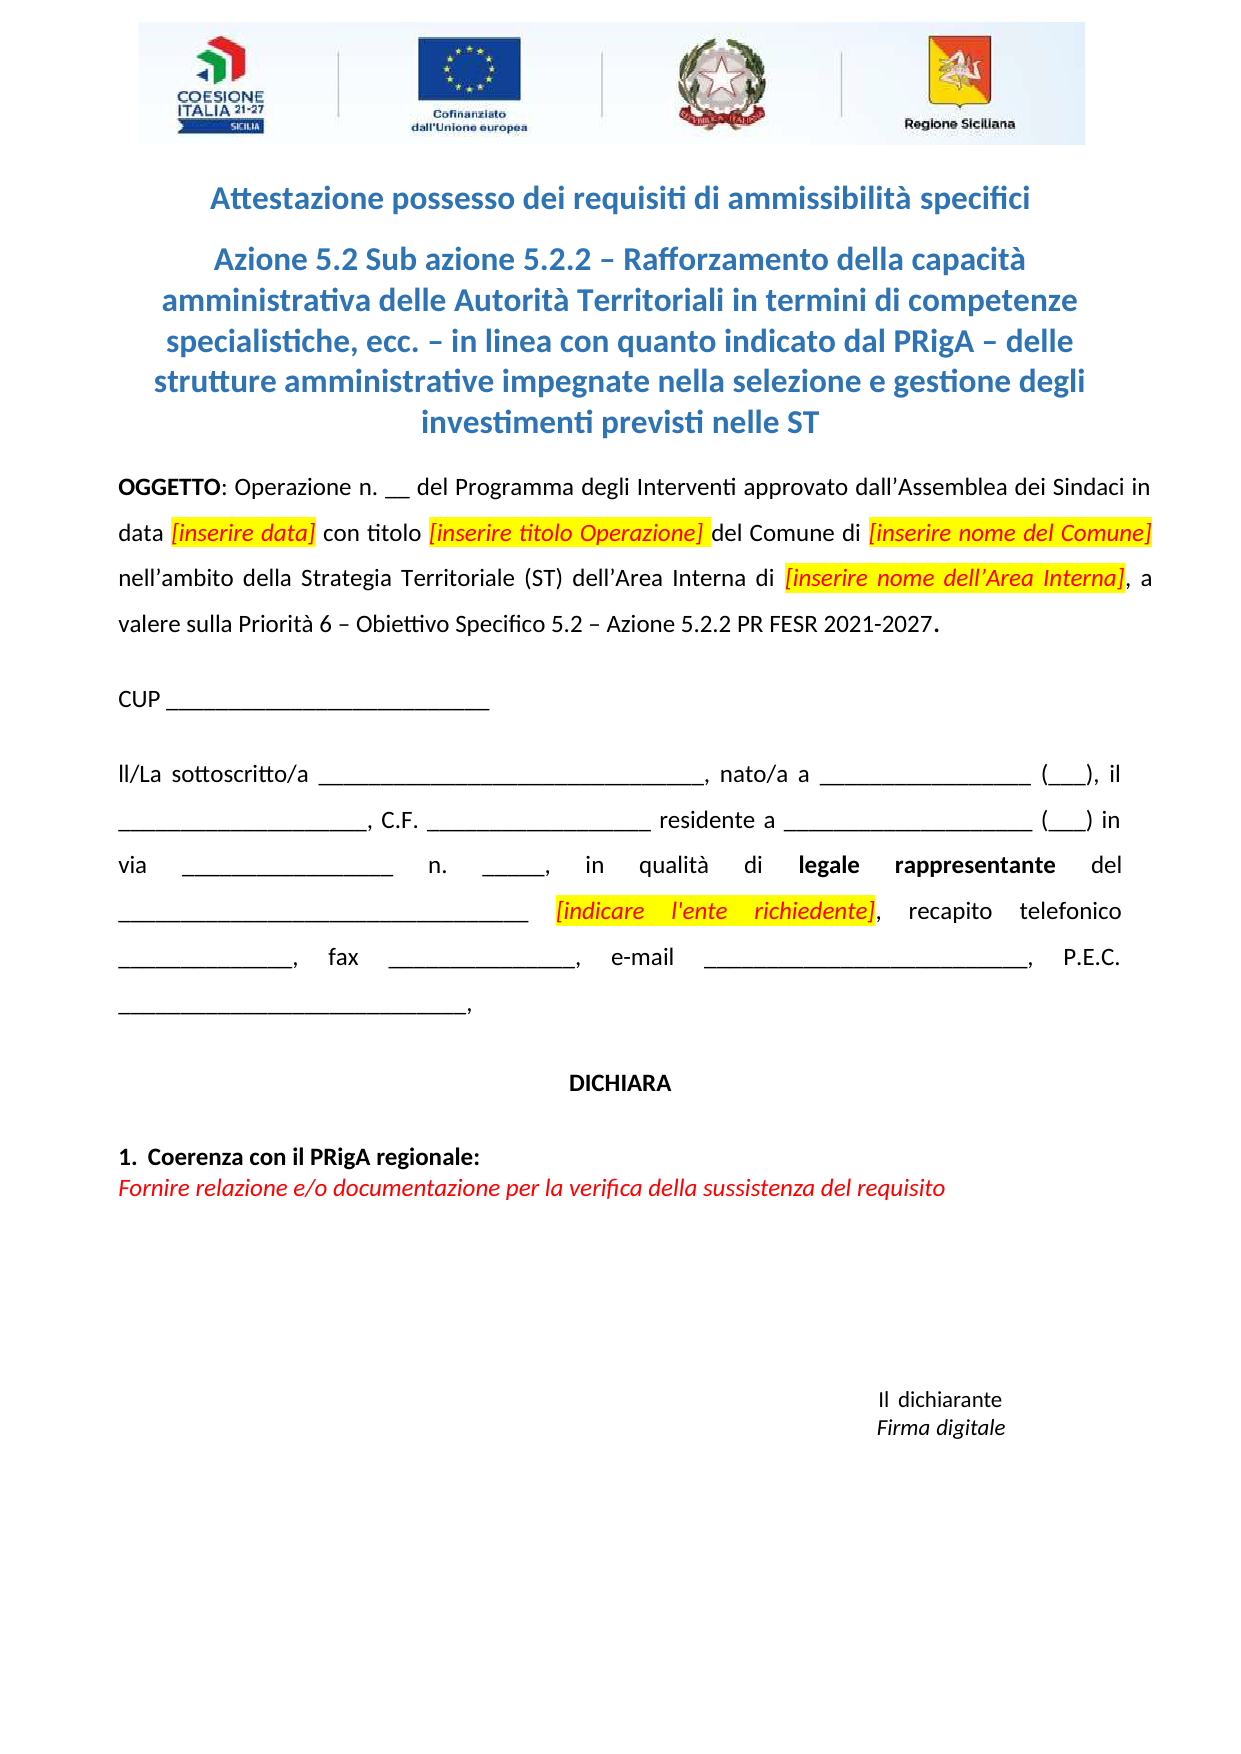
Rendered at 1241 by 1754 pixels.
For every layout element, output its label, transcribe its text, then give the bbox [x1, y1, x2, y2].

text Firma digitale [877, 1413, 1122, 1442]
text Azione 5.2 Sub azione 5.2.2 – Rafforzamento della capacità amministrativa delle Autorità Territoriali in termini di competenze specialistiche, ecc. – in linea con quanto indicato dal PRigA – delle strutture amministrative impegnate nella selezione e gestione degli investimenti previsti nelle ST [118, 238, 1122, 442]
text DICHIARA [118, 1067, 1122, 1098]
picture [138, 22, 1085, 145]
text Il dichiarante [878, 1385, 1122, 1413]
text Attestazione possesso dei requisiti di ammissibilità specifici [118, 177, 1122, 218]
text ll/La sottoscritto/a _______________________________, nato/a a _________________ (___), il ____________________, C.F. __________________ residente a ____________________ (___) in via _________________ n. _____, in qualità di legale rappresentante del _________________________________ [indicare l'ente richiedente], recapito telefonico ______________, fax _______________, e-mail __________________________, P.E.C. ____________________________, [118, 758, 1122, 1017]
text OGGETTO: Operazione n. __ del Programma degli Interventi approvato dall’Assemblea dei Sindaci in data [inserire data] con titolo [inserire titolo Operazione] del Comune di [inserire nome del Comune] nell’ambito della Strategia Territoriale (ST) dell’Area Interna di [inserire nome dell’Area Interna], a valere sulla Priorità 6 – Obiettivo Specifico 5.2 – Azione 5.2.2 PR FESR 2021-2027. [118, 471, 1152, 639]
list Coerenza con il PRigA regionale: [118, 1141, 1122, 1172]
text Fornire relazione e/o documentazione per la verifica della sussistenza del requisito [118, 1172, 1122, 1202]
text CUP __________________________ [118, 683, 1152, 714]
